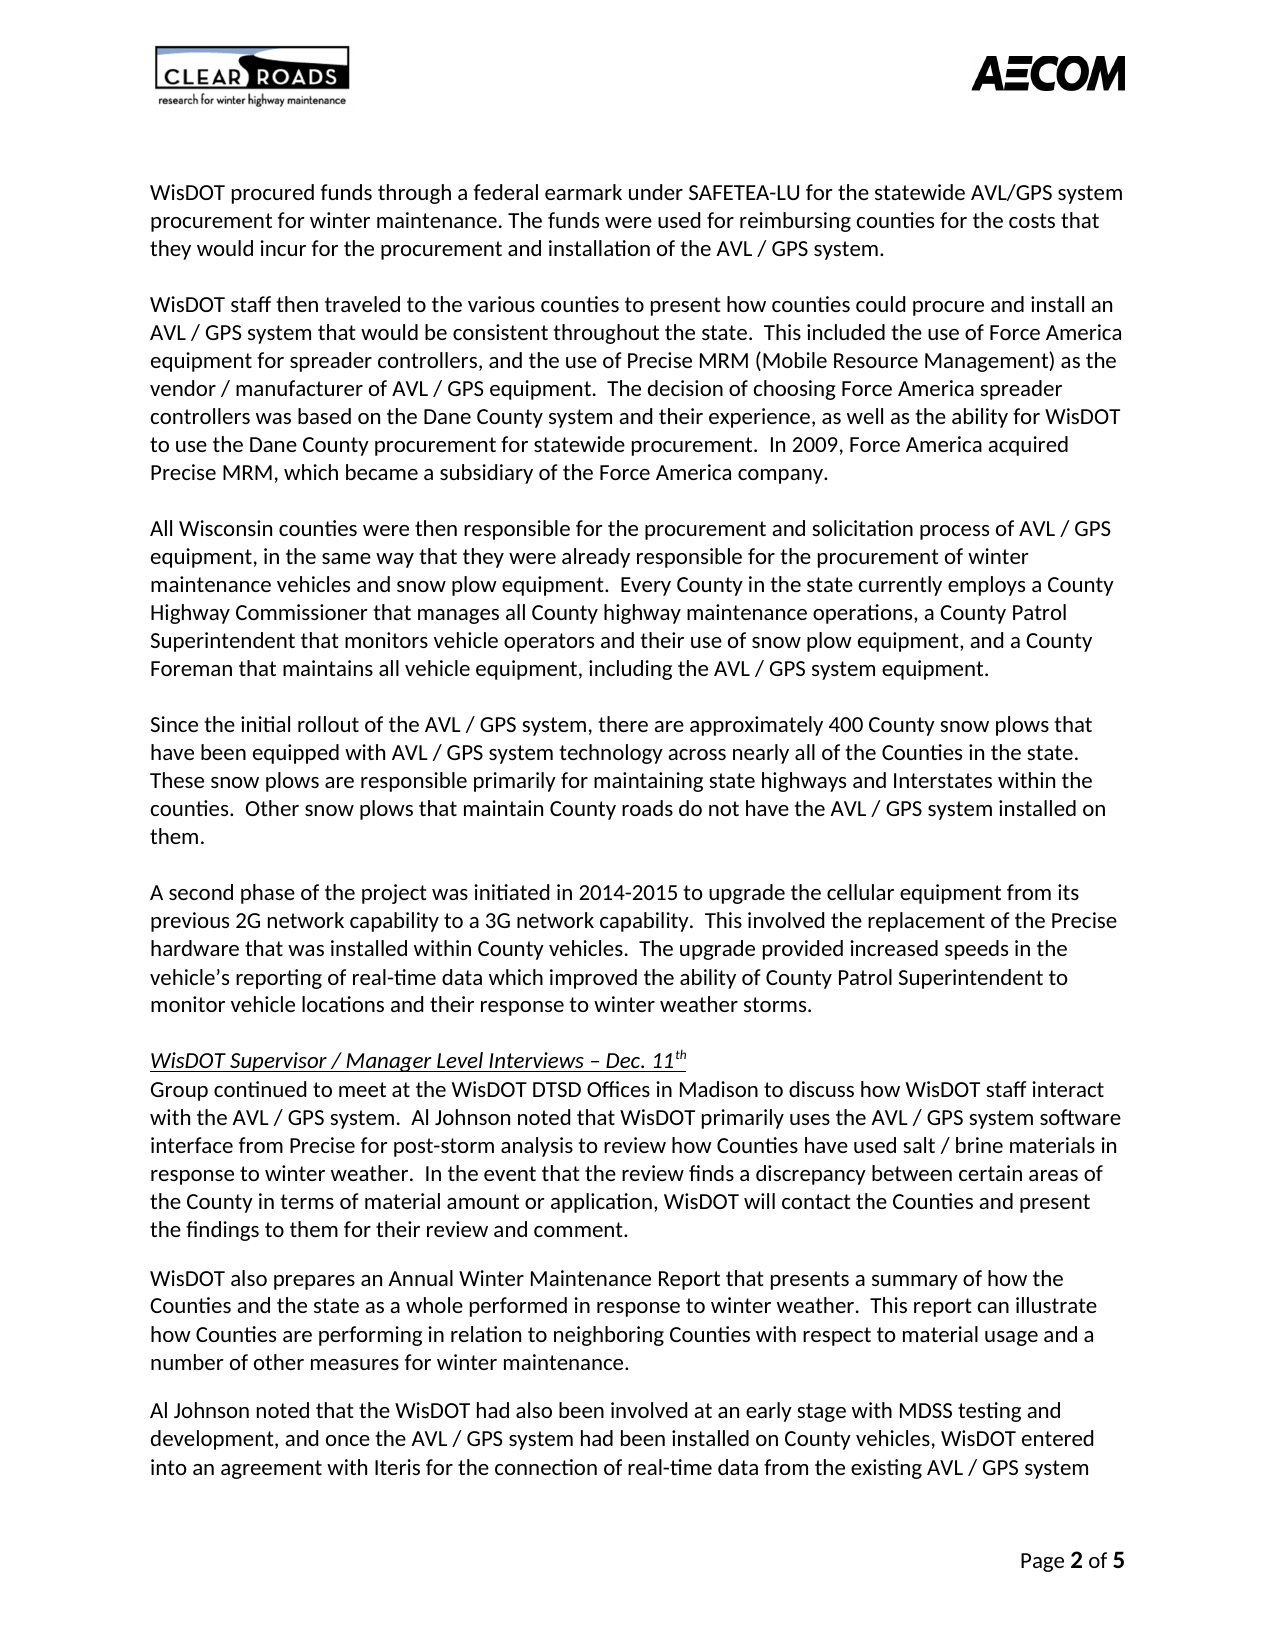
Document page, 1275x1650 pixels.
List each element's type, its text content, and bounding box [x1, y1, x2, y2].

text WisDOT procured funds through a federal earmark under SAFETEA-LU for the statewide AVL/GPS system procurement for winter maintenance. The funds were used for reimbursing counties for the costs that they would incur for the procurement and installation of the AVL / GPS system. [150, 178, 1125, 262]
text Since the initial rollout of the AVL / GPS system, there are approximately 400 County snow plows that have been equipped with AVL / GPS system technology across nearly all of the Counties in the state. These snow plows are responsible primarily for maintaining state highways and Interstates within the counties. Other snow plows that maintain County roads do not have the AVL / GPS system installed on them. [150, 710, 1125, 851]
text Group continued to meet at the WisDOT DTSD Offices in Madison to discuss how WisDOT staff interact with the AVL / GPS system. Al Johnson noted that WisDOT primarily uses the AVL / GPS system software interface from Precise for post-storm analysis to review how Counties have used salt / brine materials in response to winter weather. In the event that the review finds a discrepancy between certain areas of the County in terms of material amount or application, WisDOT will contact the Counties and present the findings to them for their review and comment. [150, 1075, 1125, 1243]
text WisDOT also prepares an Annual Winter Maintenance Report that presents a summary of how the Counties and the state as a whole performed in response to winter weather. This report can illustrate how Counties are performing in relation to neighboring Counties with respect to material usage and a number of other measures for winter maintenance. [150, 1264, 1125, 1376]
text WisDOT staff then traveled to the various counties to present how counties could procure and install an AVL / GPS system that would be consistent throughout the state. This included the use of Force America equipment for spreader controllers, and the use of Precise MRM (Mobile Resource Management) as the vendor / manufacturer of AVL / GPS equipment. The decision of choosing Force America spreader controllers was based on the Dane County system and their experience, as well as the ability for WisDOT to use the Dane County procurement for statewide procurement. In 2009, Force America acquired Precise MRM, which became a subsidiary of the Force America company. [150, 290, 1125, 486]
picture [971, 56, 1125, 91]
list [150, 1397, 1125, 1481]
text A second phase of the project was initiated in 2014-2015 to upgrade the cellular equipment from its previous 2G network capability to a 3G network capability. This involved the replacement of the Precise hardware that was installed within County vehicles. The upgrade provided increased speeds in the vehicle’s reporting of real-time data which improved the ability of County Patrol Superintendent to monitor vehicle locations and their response to winter weather storms. [150, 878, 1125, 1019]
text WisDOT Supervisor / Manager Level Interviews – Dec. 11th [150, 1047, 1125, 1075]
picture [150, 41, 354, 112]
text All Wisconsin counties were then responsible for the procurement and solicitation process of AVL / GPS equipment, in the same way that they were already responsible for the procurement of winter maintenance vehicles and snow plow equipment. Every County in the state currently employs a County Highway Commissioner that manages all County highway maintenance operations, a County Patrol Superintendent that monitors vehicle operators and their use of snow plow equipment, and a County Foreman that maintains all vehicle equipment, including the AVL / GPS system equipment. [150, 514, 1125, 682]
